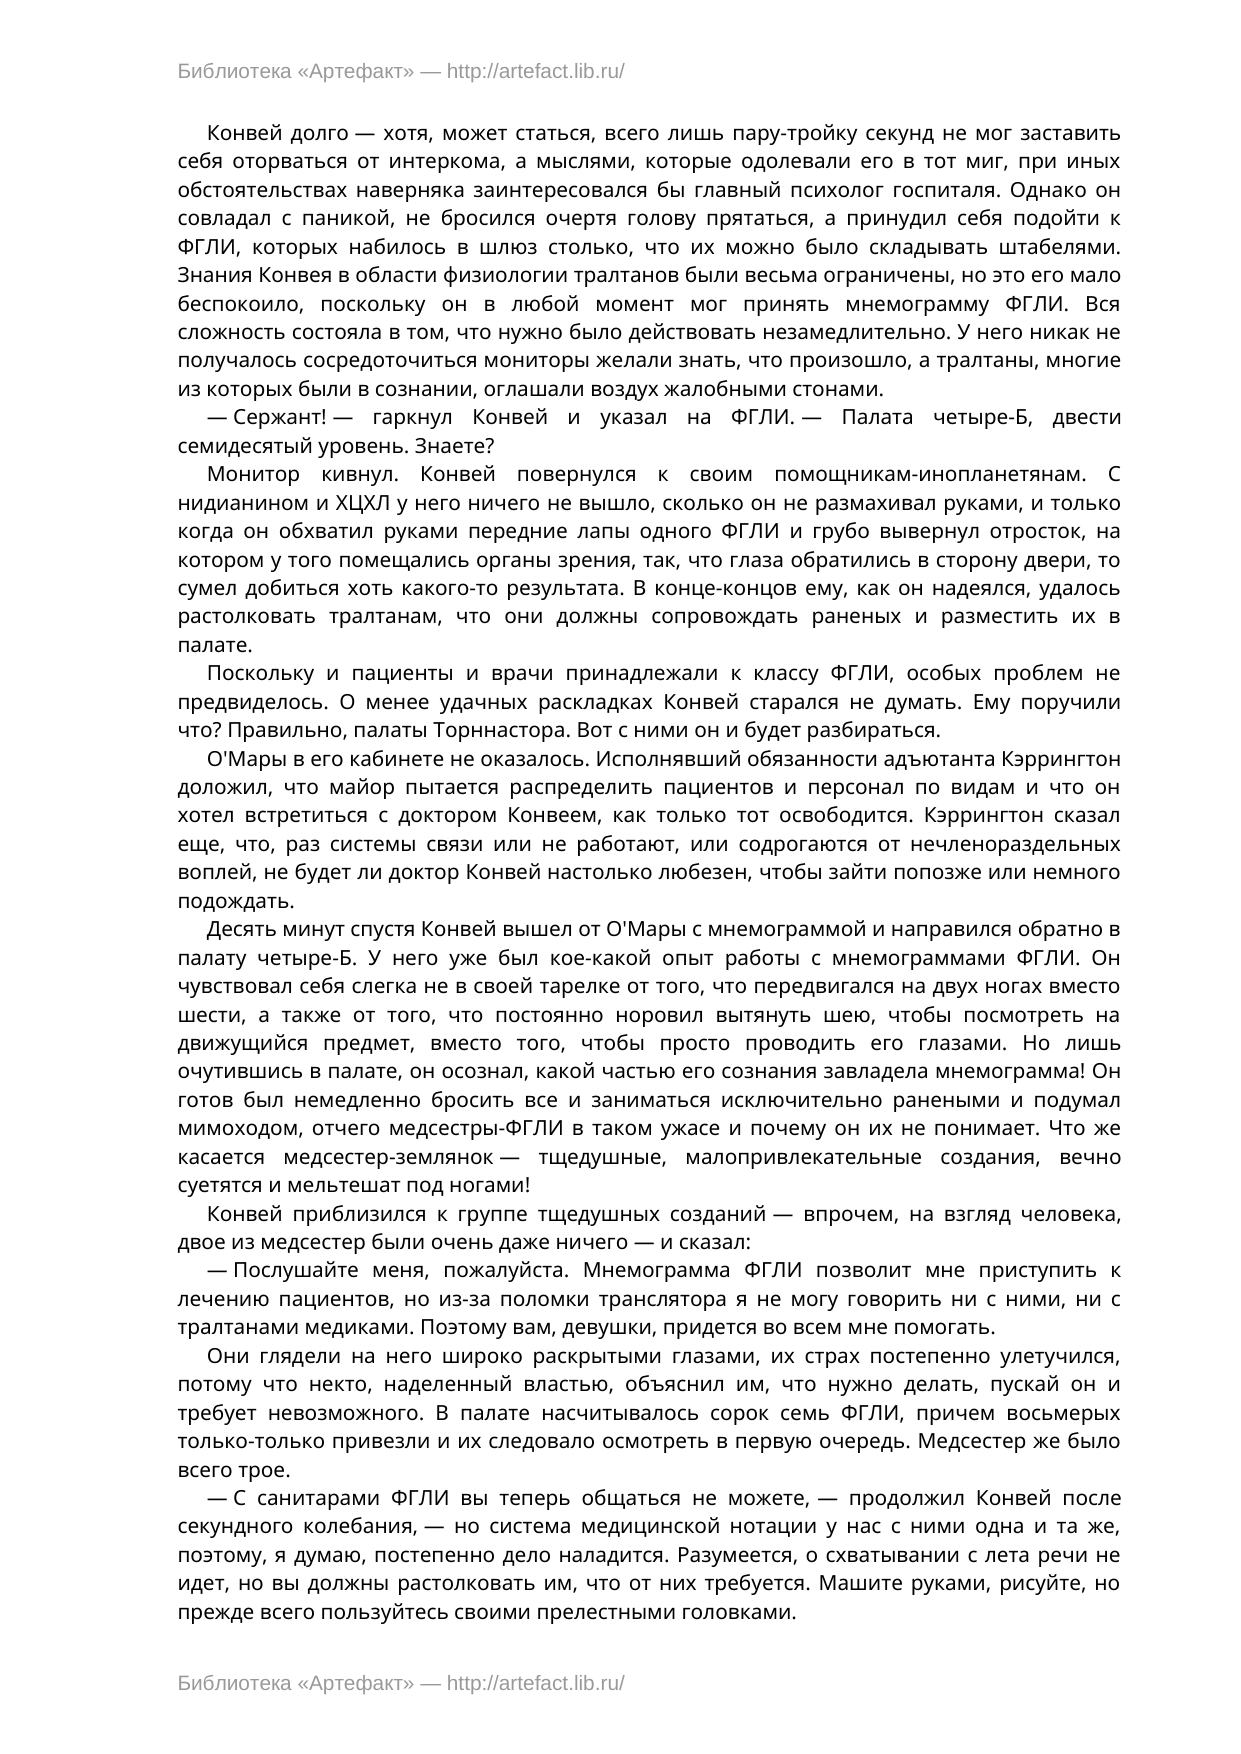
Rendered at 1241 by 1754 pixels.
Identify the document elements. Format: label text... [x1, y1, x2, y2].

text Монитор кивнул. Конвей повернулся к своим помощникам-инопланетянам. С нидианином и ХЦХЛ у него ничего не вышло, сколько он не размахивал руками, и только когда он обхватил руками передние лапы одного ФГЛИ и грубо вывернул отросток, на котором у того помещались органы зрения, так, что глаза обратились в сторону двери, то сумел добиться хоть какого-то результата. В конце-концов ему, как он надеялся, удалось растолковать тралтанам, что они должны сопровождать раненых и разместить их в палате. [177, 459, 1122, 658]
text Поскольку и пациенты и врачи принадлежали к классу ФГЛИ, особых проблем не предвиделось. О менее удачных раскладках Конвей старался не думать. Ему поручили что? Правильно, палаты Торннастора. Вот с ними он и будет разбираться. [177, 658, 1122, 744]
text — Послушайте меня, пожалуйста. Мнемограмма ФГЛИ позволит мне приступить к лечению пациентов, но из-за поломки транслятора я не могу говорить ни с ними, ни с тралтанами медиками. Поэтому вам, девушки, придется во всем мне помогать. [177, 1256, 1122, 1341]
text О'Мары в его кабинете не оказалось. Исполнявший обязанности адъютанта Кэррингтон доложил, что майор пытается распределить пациентов и персонал по видам и что он хотел встретиться с доктором Конвеем, как только тот освободится. Кэррингтон сказал еще, что, раз системы связи или не работают, или содрогаются от нечленораздельных воплей, не будет ли доктор Конвей настолько любезен, чтобы зайти попозже или немного подождать. [177, 744, 1122, 914]
text Конвей приблизился к группе тщедушных созданий — впрочем, на взгляд человека, двое из медсестер были очень даже ничего — и сказал: [177, 1199, 1122, 1256]
text Конвей долго — хотя, может статься, всего лишь пару-тройку секунд не мог заставить себя оторваться от интеркома, а мыслями, которые одолевали его в тот миг, при иных обстоятельствах наверняка заинтересовался бы главный психолог госпиталя. Однако он совладал с паникой, не бросился очертя голову прятаться, а принудил себя подойти к ФГЛИ, которых набилось в шлюз столько, что их можно было складывать штабелями. Знания Конвея в области физиологии тралтанов были весьма ограничены, но это его мало беспокоило, поскольку он в любой момент мог принять мнемограмму ФГЛИ. Вся сложность состояла в том, что нужно было действовать незамедлительно. У него никак не получалось сосредоточиться мониторы желали знать, что произошло, а тралтаны, многие из которых были в сознании, оглашали воздух жалобными стонами. [177, 118, 1122, 402]
text — Сержант! — гаркнул Конвей и указал на ФГЛИ. — Палата четыре-Б, двести семидесятый уровень. Знаете? [177, 402, 1122, 459]
text — С санитарами ФГЛИ вы теперь общаться не можете, — продолжил Конвей после секундного колебания, — но система медицинской нотации у нас с ними одна и та же, поэтому, я думаю, постепенно дело наладится. Разумеется, о схватывании с лета речи не идет, но вы должны растолковать им, что от них требуется. Машите руками, рисуйте, но прежде всего пользуйтесь своими прелестными головками. [177, 1483, 1122, 1625]
text Они глядели на него широко раскрытыми глазами, их страх постепенно улетучился, потому что некто, наделенный властью, объяснил им, что нужно делать, пускай он и требует невозможного. В палате насчитывалось сорок семь ФГЛИ, причем восьмерых только-только привезли и их следовало осмотреть в первую очередь. Медсестер же было всего трое. [177, 1341, 1122, 1483]
text Десять минут спустя Конвей вышел от О'Мары с мнемограммой и направился обратно в палату четыре-Б. У него уже был кое-какой опыт работы с мнемограммами ФГЛИ. Он чувствовал себя слегка не в своей тарелке от того, что передвигался на двух ногах вместо шести, а также от того, что постоянно норовил вытянуть шею, чтобы посмотреть на движущийся предмет, вместо того, чтобы просто проводить его глазами. Но лишь очутившись в палате, он осознал, какой частью его сознания завладела мнемограмма! Он готов был немедленно бросить все и заниматься исключительно ранеными и подумал мимоходом, отчего медсестры-ФГЛИ в таком ужасе и почему он их не понимает. Что же касается медсестер-землянок — тщедушные, малопривлекательные создания, вечно суетятся и мельтешат под ногами! [177, 914, 1122, 1199]
